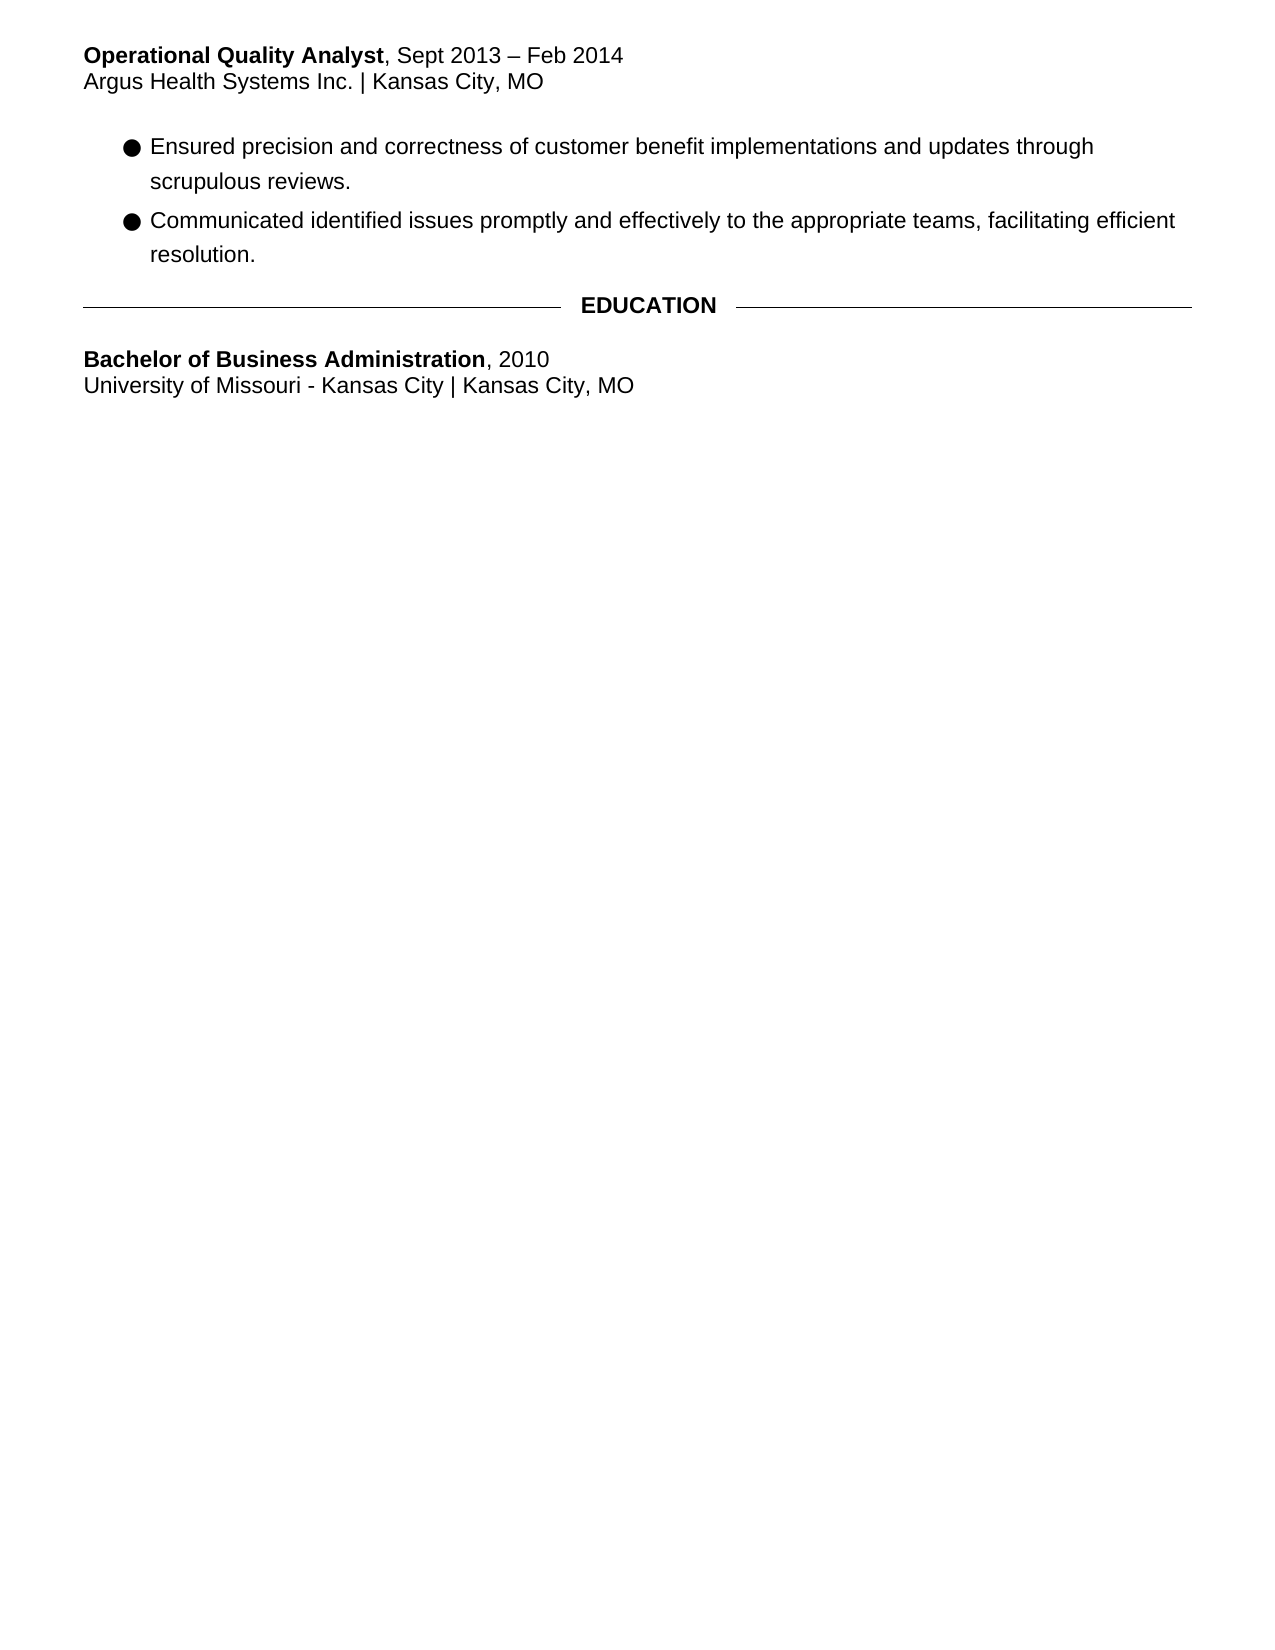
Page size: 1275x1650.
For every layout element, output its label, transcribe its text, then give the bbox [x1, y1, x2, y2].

text Argus Health Systems Inc. [83, 68, 1192, 121]
text Operational Quality Analyst, Sept 2013 – Feb 2014 [83, 42, 1192, 68]
list Ensured precision and correctness of customer benefit implementations and updates through scrupulous reviews. [116, 121, 1192, 194]
text EDUCATION [83, 308, 1192, 321]
text University of Missouri - Kansas City [83, 372, 1192, 398]
text Bachelor of Business Administration, 2010 [83, 346, 1192, 372]
list Communicated identified issues promptly and effectively to the appropriate teams, facilitating efficient resolution. [116, 194, 1192, 267]
text EDUCATION [83, 292, 1192, 307]
